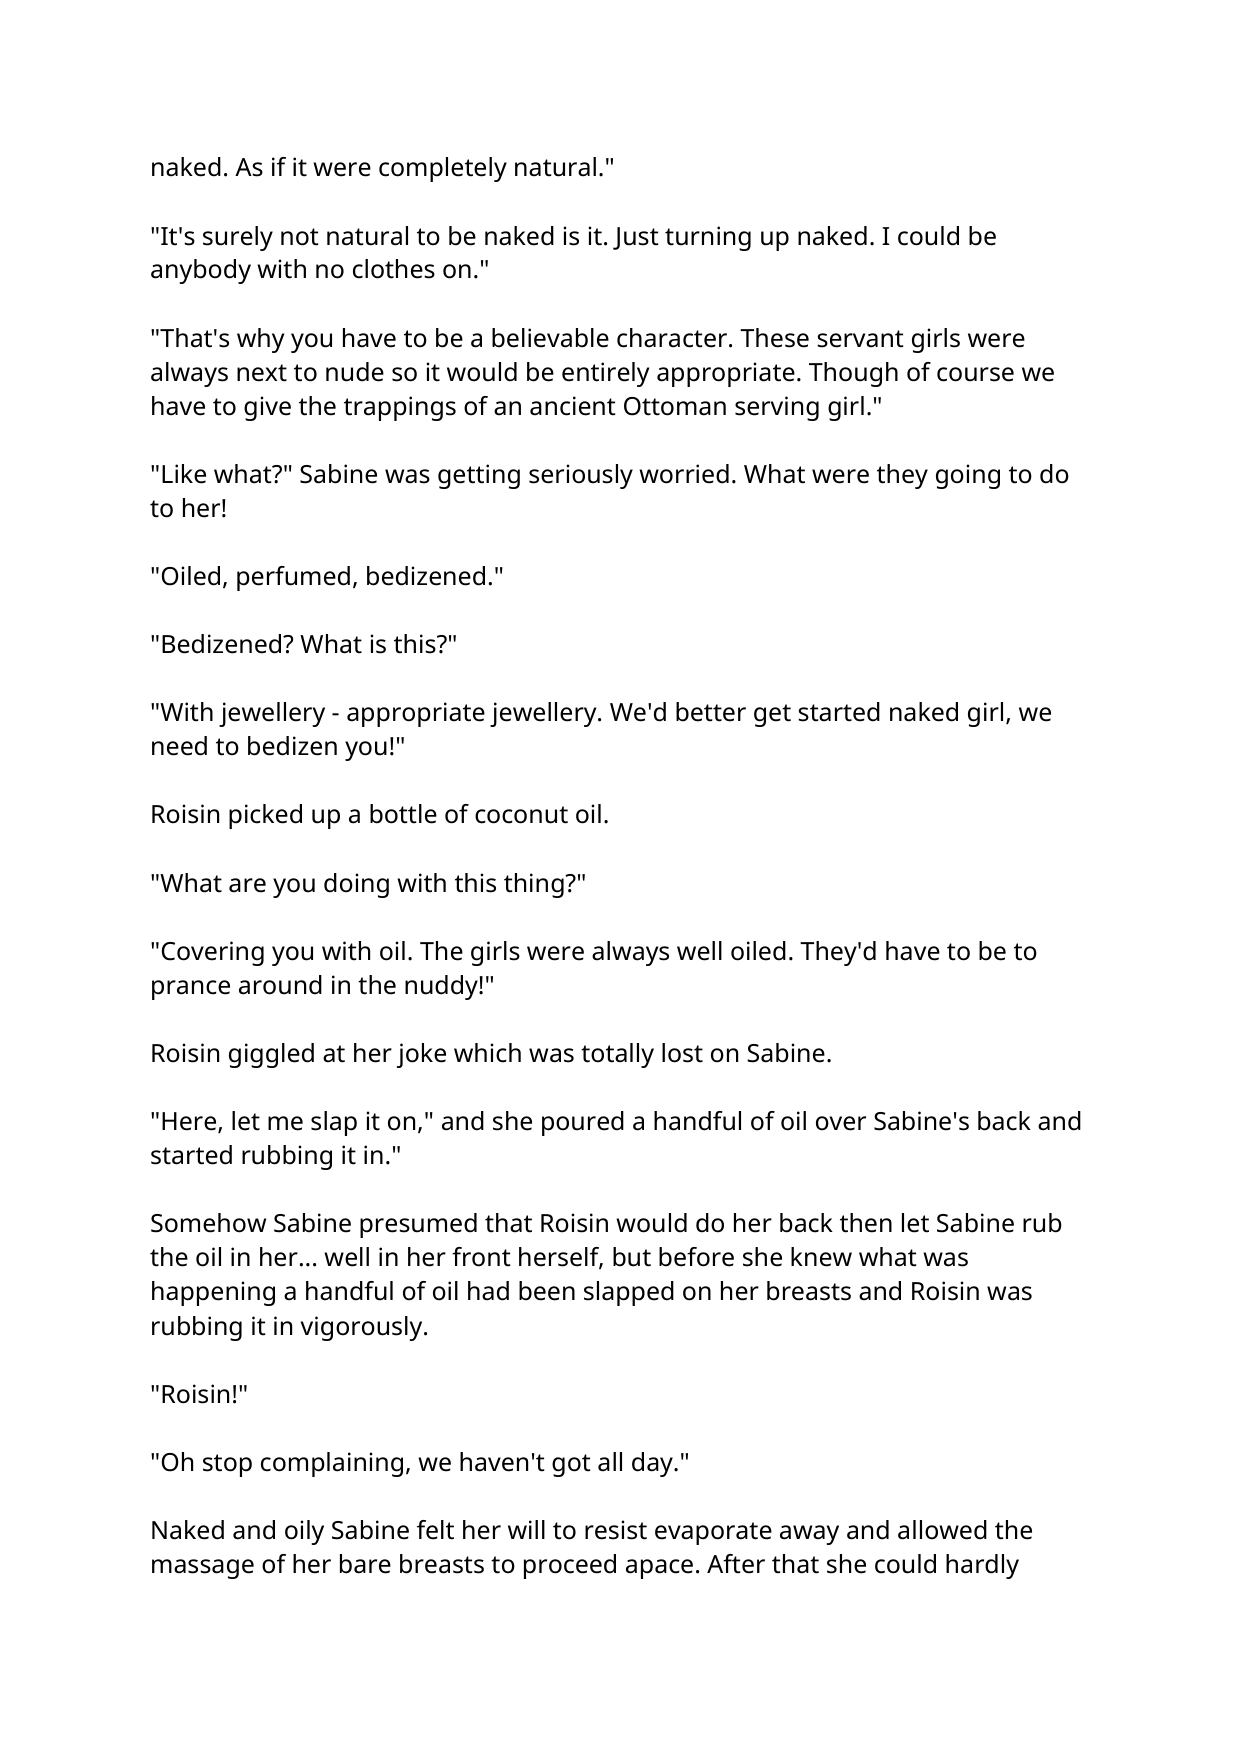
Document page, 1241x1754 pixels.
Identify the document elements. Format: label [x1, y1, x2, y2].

text [150, 150, 1090, 1581]
